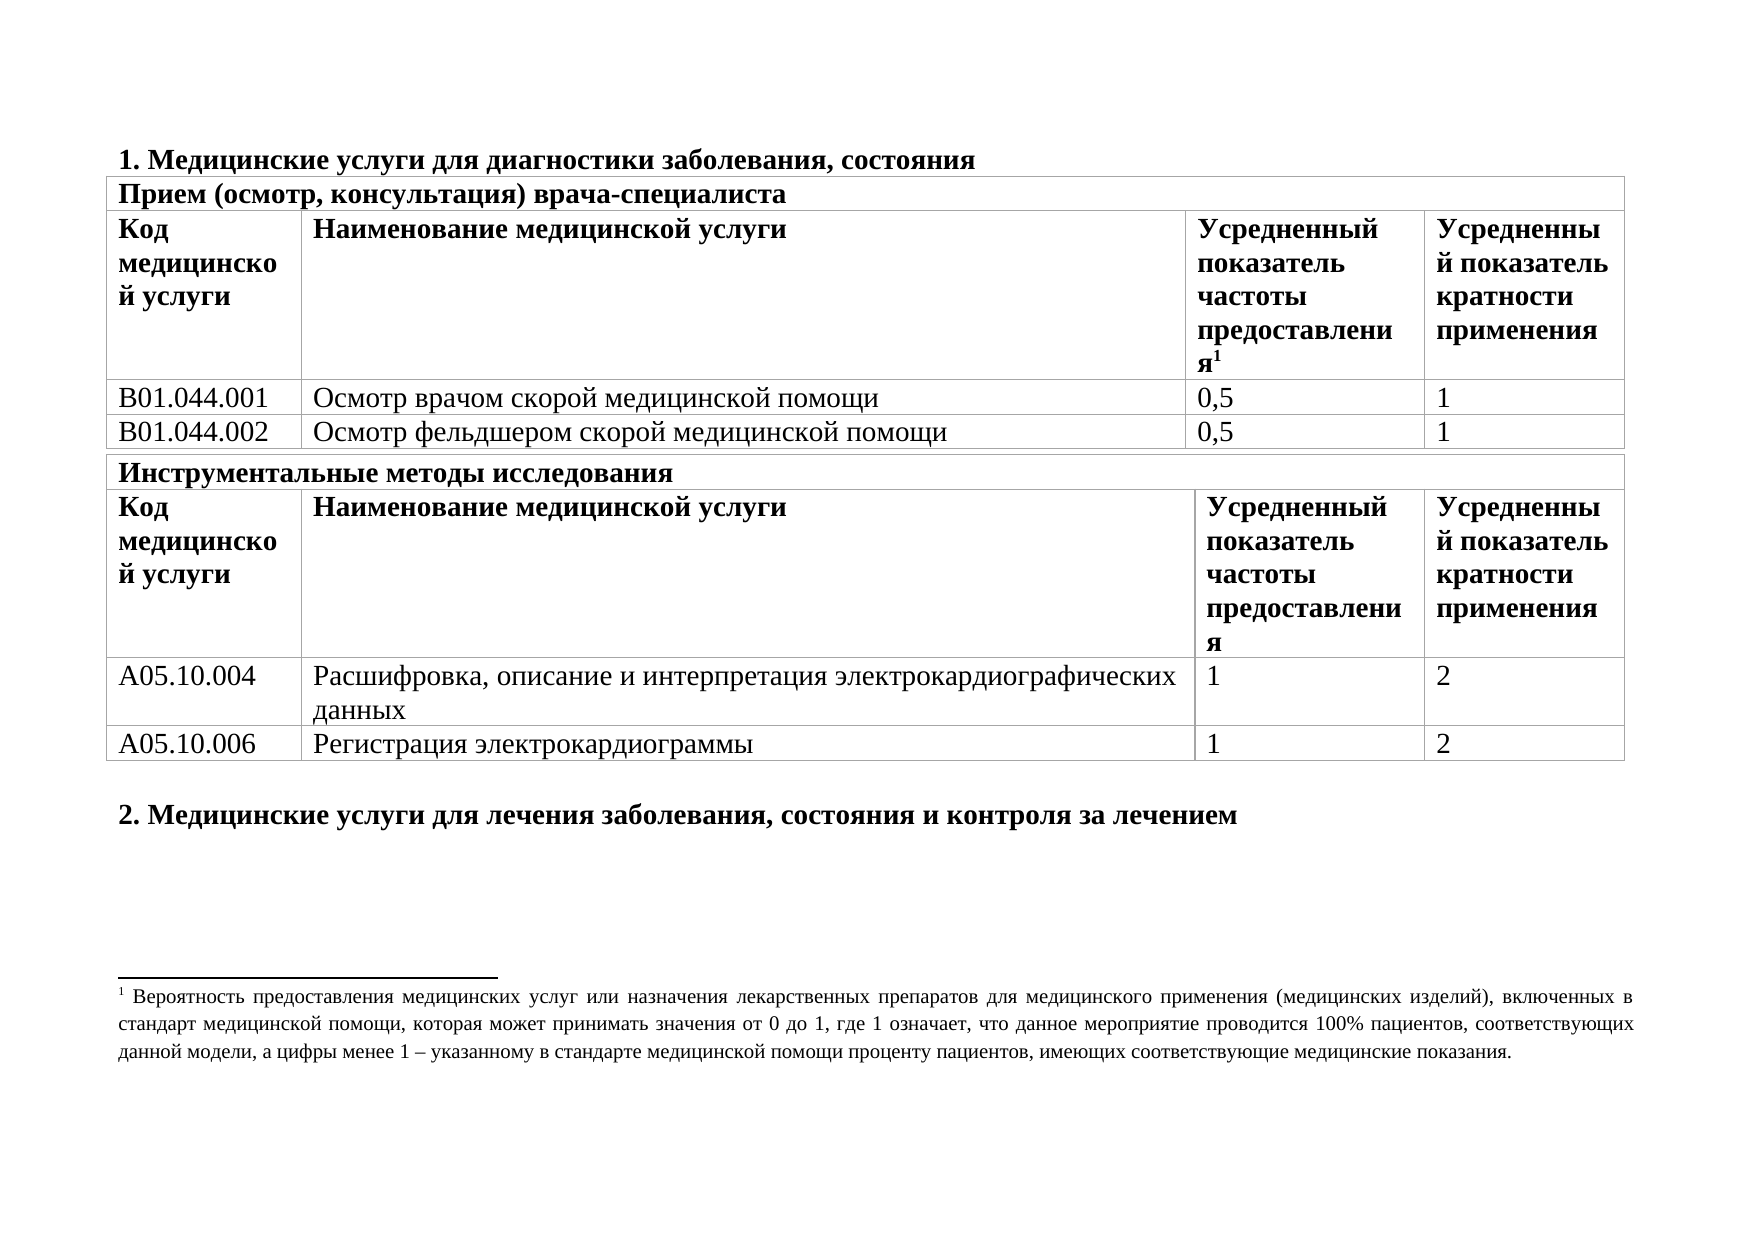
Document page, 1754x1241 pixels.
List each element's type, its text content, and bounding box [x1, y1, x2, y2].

table_cell Усредненный показатель кратности применения [1425, 490, 1624, 657]
text 2. Медицинские услуги для лечения заболевания, состояния и контроля за лечением [118, 797, 1636, 830]
table_cell Расшифровка, описание и интерпретация электрокардиографических данных [302, 658, 1194, 725]
table_header Инструментальные методы исследования [107, 455, 1624, 488]
table_cell 1 [1196, 658, 1424, 725]
table_cell Усредненный показатель частоты предоставления [1196, 490, 1424, 657]
table_cell Регистрация электрокардиограммы [302, 726, 1194, 760]
table_cell 1 [1196, 726, 1424, 760]
table_cell A05.10.004 [107, 658, 301, 725]
table_cell Код медицинской услуги [107, 211, 301, 379]
table_cell Наименование медицинской услуги [302, 490, 1194, 657]
table_cell 0,5 [1186, 415, 1424, 448]
text 1. Медицинские услуги для диагностики заболевания, состояния [118, 142, 1636, 176]
table_cell B01.044.002 [107, 415, 301, 448]
table_cell 1 [1425, 380, 1624, 413]
table_cell Код медицинской услуги [107, 490, 301, 657]
table_header Прием (осмотр, консультация) врача-специалиста [107, 177, 1624, 210]
table_cell B01.044.001 [107, 380, 301, 413]
table_cell 1 [1425, 415, 1624, 448]
table_cell Усредненный показатель частоты предоставления [1186, 211, 1424, 379]
table_cell Осмотр врачом скорой медицинской помощи [302, 380, 1185, 413]
table_cell A05.10.006 [107, 726, 301, 760]
table_cell Усредненный показатель кратности применения [1425, 211, 1624, 379]
table_cell 2 [1425, 658, 1624, 725]
table_cell Осмотр фельдшером скорой медицинской помощи [302, 415, 1185, 448]
table_cell Наименование медицинской услуги [302, 211, 1185, 379]
table_cell 0,5 [1186, 380, 1424, 413]
table_cell 2 [1425, 726, 1624, 760]
